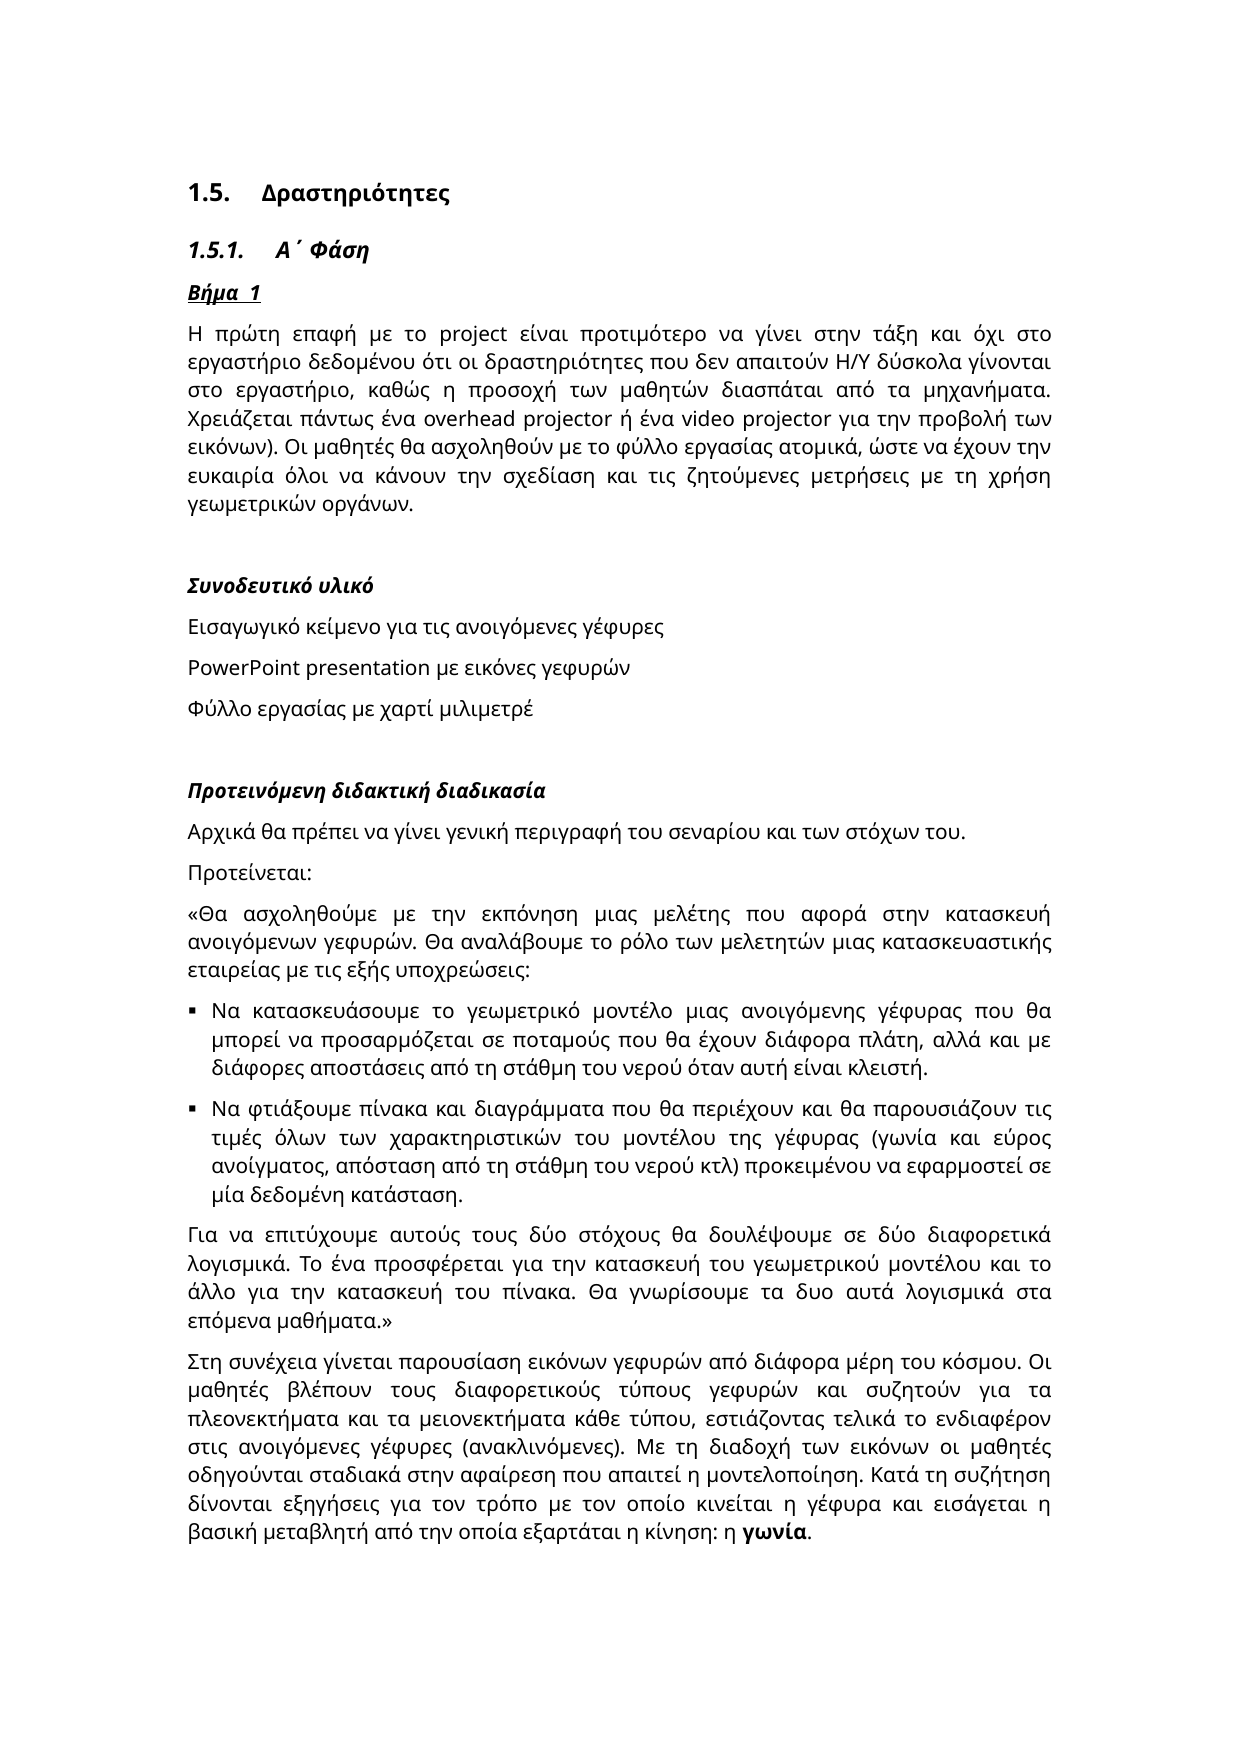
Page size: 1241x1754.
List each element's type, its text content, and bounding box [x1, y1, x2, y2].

text Εισαγωγικό κείμενο για τις ανοιγόμενες γέφυρες [187, 612, 1053, 641]
text PowerPoint presentation με εικόνες γεφυρών [187, 653, 1053, 682]
text Για να επιτύχουμε αυτούς τους δύο στόχους θα δουλέψουμε σε δύο διαφορετικά λογισμικά. Το ένα προσφέρεται για την κατασκευή του γεωμετρικού μοντέλου και το άλλο για την κατασκευή του πίνακα. Θα γνωρίσουμε τα δυο αυτά λογισμικά στα επόμενα μαθήματα.» [187, 1221, 1053, 1334]
subtitle Δραστηριότητες [187, 175, 1053, 209]
list Να φτιάξουμε πίνακα και διαγράμματα που θα περιέχουν και θα παρουσιάζουν τις τιμές όλων των χαρακτηριστικών του μοντέλου της γέφυρας (γωνία και εύρος ανοίγματος, απόσταση από τη στάθμη του νερού κτλ) προκειμένου να εφαρμοστεί σε μία δεδομένη κατάσταση. [187, 1094, 1053, 1208]
text Συνοδευτικό υλικό [187, 571, 1053, 600]
text Προτείνεται: [187, 858, 1053, 886]
text Αρχικά θα πρέπει να γίνει γενική περιγραφή του σεναρίου και των στόχων του. [187, 817, 1053, 845]
text Στη συνέχεια γίνεται παρουσίαση εικόνων γεφυρών από διάφορα μέρη του κόσμου. Οι μαθητές βλέπουν τους διαφορετικούς τύπους γεφυρών και συζητούν για τα πλεονεκτήματα και τα μειονεκτήματα κάθε τύπου, εστιάζοντας τελικά το ενδιαφέρον στις ανοιγόμενες γέφυρες (ανακλινόμενες). Με τη διαδοχή των εικόνων οι μαθητές οδηγούνται σταδιακά στην αφαίρεση που απαιτεί η μοντελοποίηση. Κατά τη συζήτηση δίνονται εξηγήσεις για τον τρόπο με τον οποίο κινείται η γέφυρα και εισάγεται η βασική μεταβλητή από την οποία εξαρτάται η κίνηση: η γωνία. [187, 1347, 1053, 1546]
text Προτεινόμενη διδακτική διαδικασία [187, 776, 1053, 804]
text Η πρώτη επαφή με το project είναι προτιμότερο να γίνει στην τάξη και όχι στο εργαστήριο δεδομένου ότι οι δραστηριότητες που δεν απαιτούν Η/Υ δύσκολα γίνονται στο εργαστήριο, καθώς η προσοχή των μαθητών διασπάται από τα μηχανήματα. Χρειάζεται πάντως ένα overhead projector ή ένα video projector για την προβολή των εικόνων). Οι μαθητές θα ασχοληθούν με το φύλλο εργασίας ατομικά, ώστε να έχουν την ευκαιρία όλοι να κάνουν την σχεδίαση και τις ζητούμενες μετρήσεις με τη χρήση γεωμετρικών οργάνων. [187, 319, 1053, 518]
text Φύλλο εργασίας με χαρτί μιλιμετρέ [187, 694, 1053, 722]
list Να κατασκευάσουμε το γεωμετρικό μοντέλο μιας ανοιγόμενης γέφυρας που θα μπορεί να προσαρμόζεται σε ποταμούς που θα έχουν διάφορα πλάτη, αλλά και με διάφορες αποστάσεις από τη στάθμη του νερού όταν αυτή είναι κλειστή. [187, 997, 1053, 1082]
text Βήμα 1 [187, 278, 1053, 306]
subtitle Α΄ Φάση [187, 234, 1053, 265]
text «Θα ασχοληθούμε με την εκπόνηση μιας μελέτης που αφορά στην κατασκευή ανοιγόμενων γεφυρών. Θα αναλάβουμε το ρόλο των μελετητών μιας κατασκευαστικής εταιρείας με τις εξής υποχρεώσεις: [187, 899, 1053, 984]
